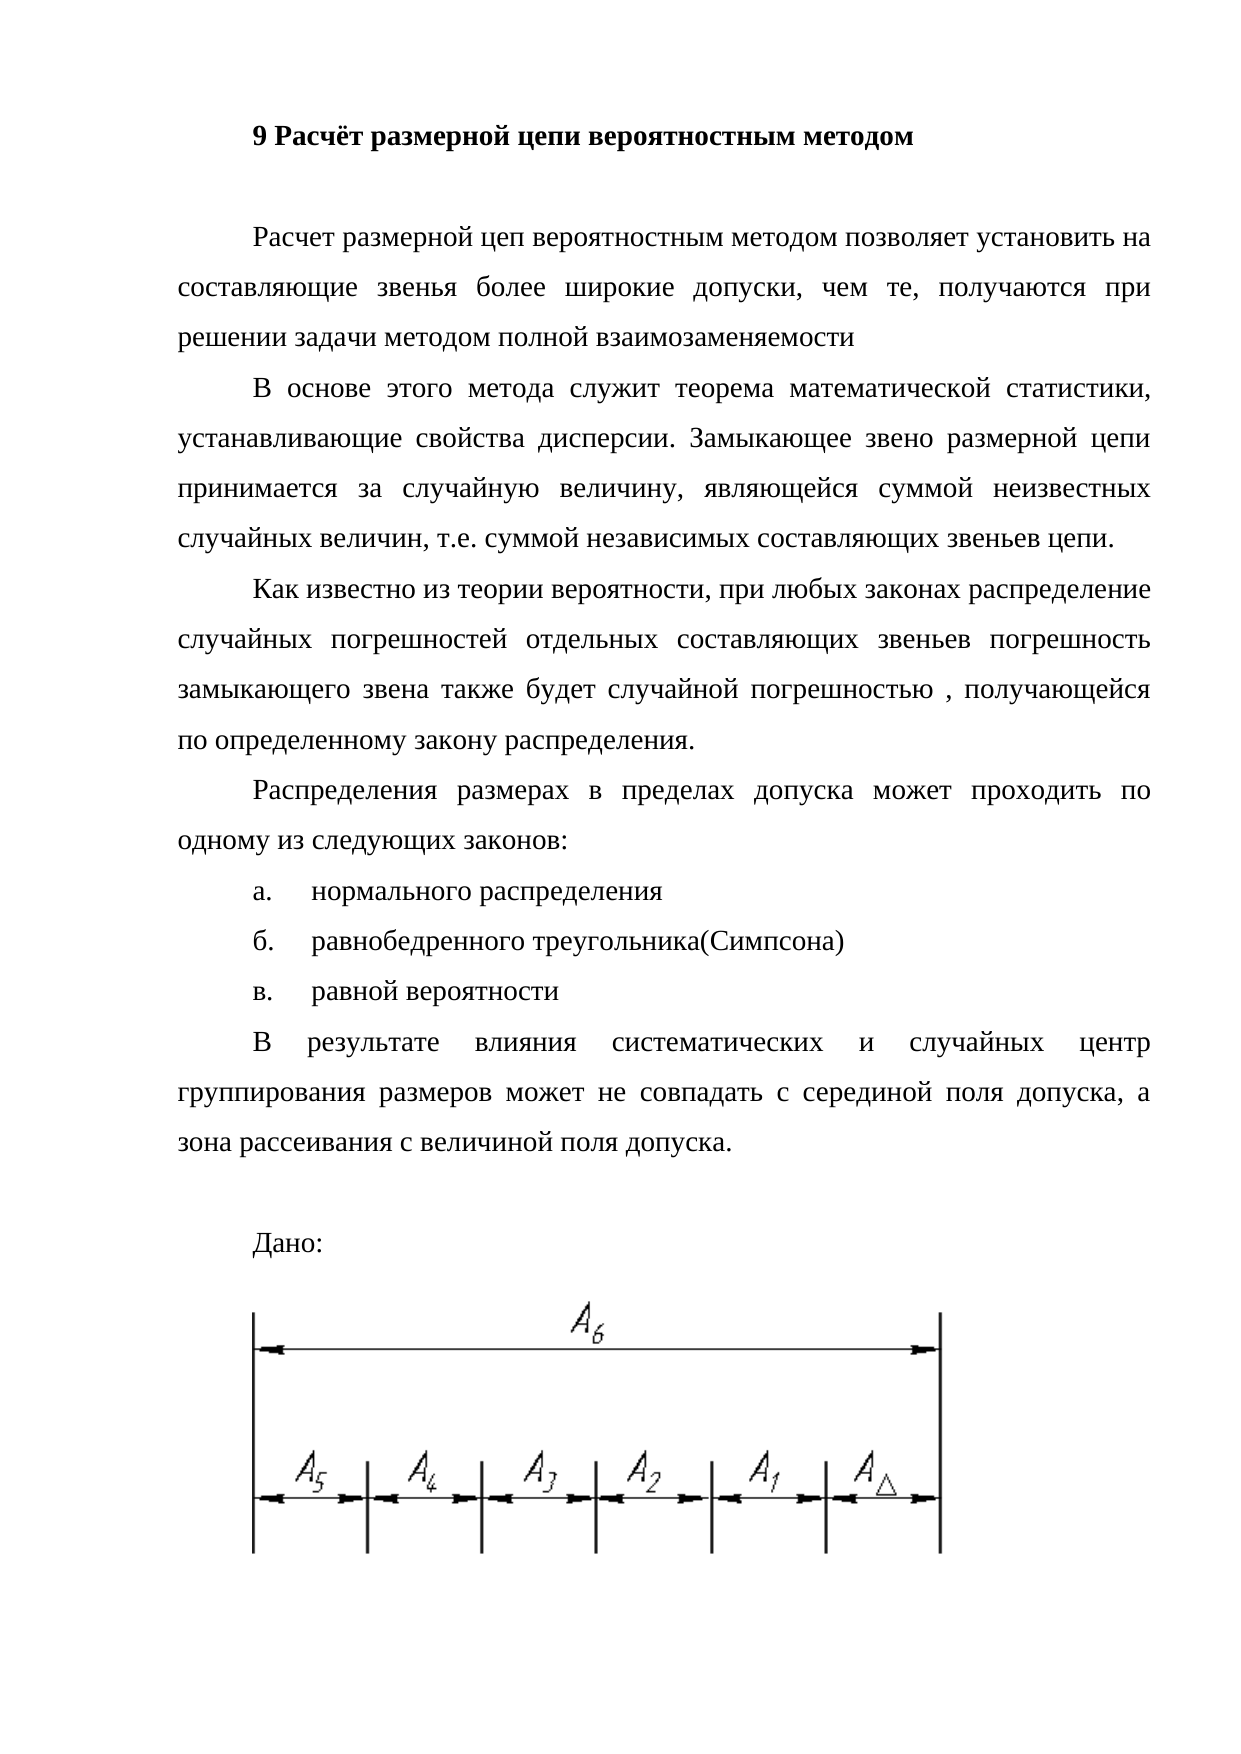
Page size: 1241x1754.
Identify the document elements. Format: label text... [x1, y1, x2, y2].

text В результате влияния систематических и случайных центр группирования размеров может не совпадать с серединой поля допуска, а зона рассеивания с величиной поля допуска. [177, 1024, 1152, 1158]
list нормального распределения [177, 873, 1152, 906]
list равной вероятности [177, 973, 1152, 1007]
text Расчет размерной цеп вероятностным методом позволяет установить на составляющие звенья более широкие допуски, чем те, получаются при решении задачи методом полной взаимозаменяемости [177, 219, 1152, 353]
text 9 Расчёт размерной цепи вероятностным методом [177, 118, 1152, 152]
text В основе этого метода служит теорема математической статистики, устанавливающие свойства дисперсии. Замыкающее звено размерной цепи принимается за случайную величину, являющейся суммой неизвестных случайных величин, т.е. суммой независимых составляющих звеньев цепи. [177, 370, 1152, 554]
text Дано: [177, 1225, 1152, 1258]
list равнобедренного треугольника(Симпсона) [177, 923, 1152, 957]
text Как известно из теории вероятности, при любых законах распределение случайных погрешностей отдельных составляющих звеньев погрешность замыкающего звена также будет случайной погрешностью , получающейся по определенному закону распределения. [177, 571, 1152, 755]
text Распределения размерах в пределах допуска может проходить по одному из следующих законов: [177, 772, 1152, 856]
picture [252, 1275, 950, 1557]
